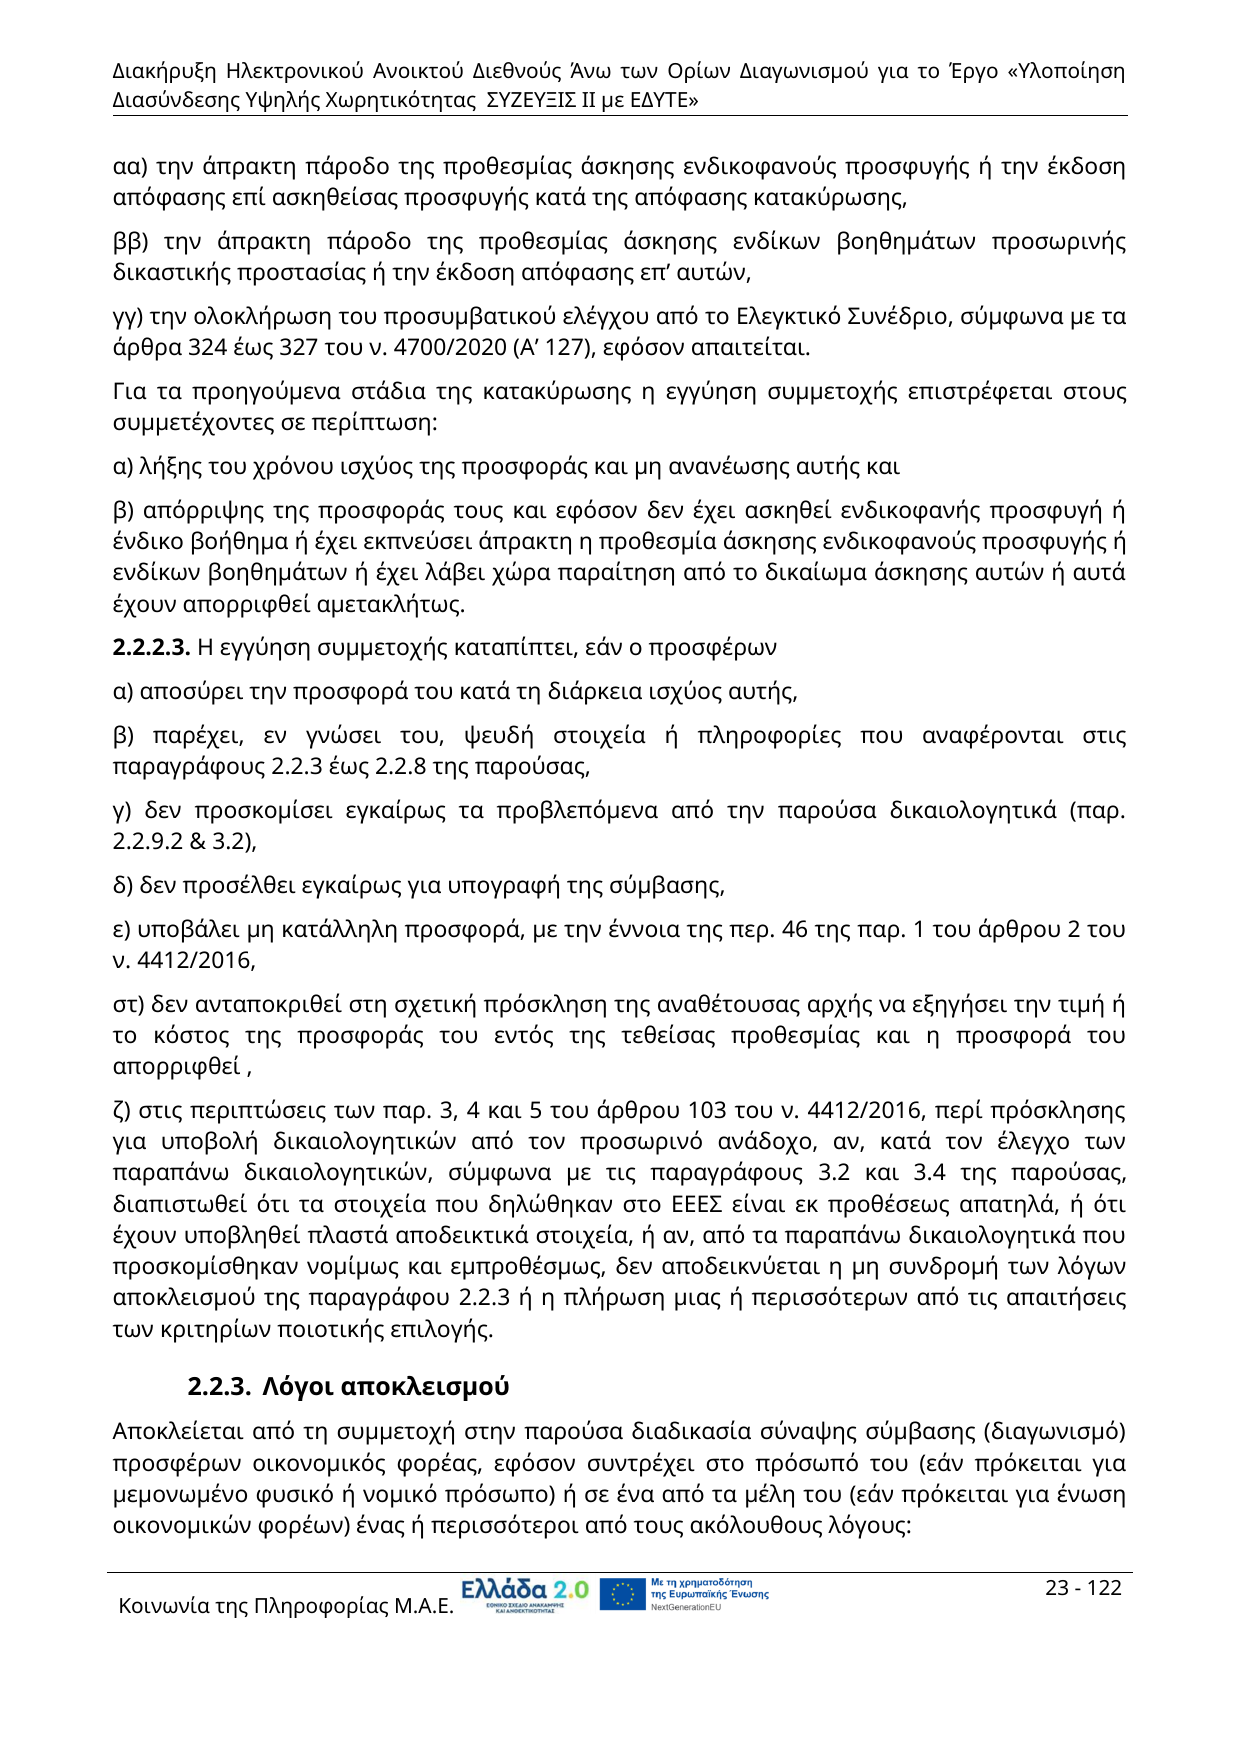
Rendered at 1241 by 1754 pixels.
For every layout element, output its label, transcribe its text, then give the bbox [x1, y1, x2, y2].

text β) απόρριψης της προσφοράς τους και εφόσον δεν έχει ασκηθεί ενδικοφανής προσφυγή ή ένδικο βοήθημα ή έχει εκπνεύσει άπρακτη η προθεσμία άσκησης ενδικοφανούς προσφυγής ή ενδίκων βοηθημάτων ή έχει λάβει χώρα παραίτηση από το δικαίωμα άσκησης αυτών ή αυτά έχουν απορριφθεί αμετακλήτως. [112, 494, 1128, 619]
text δ) δεν προσέλθει εγκαίρως για υπογραφή της σύμβασης, [112, 869, 1128, 900]
picture [460, 1573, 774, 1614]
text γγ) την ολοκλήρωση του προσυμβατικού ελέγχου από το Ελεγκτικό Συνέδριο, σύμφωνα με τα άρθρα 324 έως 327 του ν. 4700/2020 (Α’ 127), εφόσον απαιτείται. [112, 300, 1128, 362]
text ββ) την άπρακτη πάροδο της προθεσμίας άσκησης ενδίκων βοηθημάτων προσωρινής δικαστικής προστασίας ή την έκδοση απόφασης επ’ αυτών, [112, 225, 1128, 287]
text α) λήξης του χρόνου ισχύος της προσφοράς και μη ανανέωσης αυτής και [112, 450, 1128, 481]
text Αποκλείεται από τη συμμετοχή στην παρούσα διαδικασία σύναψης σύμβασης (διαγωνισμό) προσφέρων οικονομικός φορέας, εφόσον συντρέχει στο πρόσωπό του (εάν πρόκειται για μεμονωμένο φυσικό ή νομικό πρόσωπο) ή σε ένα από τα μέλη του (εάν πρόκειται για ένωση οικονομικών φορέων) ένας ή περισσότεροι από τους ακόλουθους λόγους: [112, 1415, 1128, 1540]
text Για τα προηγούμενα στάδια της κατακύρωσης η εγγύηση συμμετοχής επιστρέφεται στους συμμετέχοντες σε περίπτωση: [112, 375, 1128, 437]
subtitle Λόγοι αποκλεισμού [187, 1369, 1128, 1403]
text αα) την άπρακτη πάροδο της προθεσμίας άσκησης ενδικοφανούς προσφυγής ή την έκδοση απόφασης επί ασκηθείσας προσφυγής κατά της απόφασης κατακύρωσης, [112, 150, 1128, 212]
text γ) δεν προσκομίσει εγκαίρως τα προβλεπόμενα από την παρούσα δικαιολογητικά (παρ. 2.2.9.2 & 3.2), [112, 794, 1128, 856]
text ζ) στις περιπτώσεις των παρ. 3, 4 και 5 του άρθρου 103 του ν. 4412/2016, περί πρόσκλησης για υποβολή δικαιολογητικών από τον προσωρινό ανάδοχο, αν, κατά τον έλεγχο των παραπάνω δικαιολογητικών, σύμφωνα με τις παραγράφους 3.2 και 3.4 της παρούσας, διαπιστωθεί ότι τα στοιχεία που δηλώθηκαν στο ΕΕΕΣ είναι εκ προθέσεως απατηλά, ή ότι έχουν υποβληθεί πλαστά αποδεικτικά στοιχεία, ή αν, από τα παραπάνω δικαιολογητικά που προσκομίσθηκαν νομίμως και εμπροθέσμως, δεν αποδεικνύεται η μη συνδρομή των λόγων αποκλεισμού της παραγράφου 2.2.3 ή η πλήρωση μιας ή περισσότερων από τις απαιτήσεις των κριτηρίων ποιοτικής επιλογής. [112, 1094, 1128, 1344]
text β) παρέχει, εν γνώσει του, ψευδή στοιχεία ή πληροφορίες που αναφέρονται στις παραγράφους 2.2.3 έως 2.2.8 της παρούσας, [112, 719, 1128, 781]
text ε) υποβάλει μη κατάλληλη προσφορά, με την έννοια της περ. 46 της παρ. 1 του άρθρου 2 του ν. 4412/2016, [112, 912, 1128, 975]
text 2.2.2.3. Η εγγύηση συμμετοχής καταπίπτει, εάν ο προσφέρων [112, 631, 1128, 662]
text στ) δεν ανταποκριθεί στη σχετική πρόσκληση της αναθέτουσας αρχής να εξηγήσει την τιμή ή το κόστος της προσφοράς του εντός της τεθείσας προθεσμίας και η προσφορά του απορριφθεί , [112, 987, 1128, 1081]
text α) αποσύρει την προσφορά του κατά τη διάρκεια ισχύος αυτής, [112, 675, 1128, 706]
